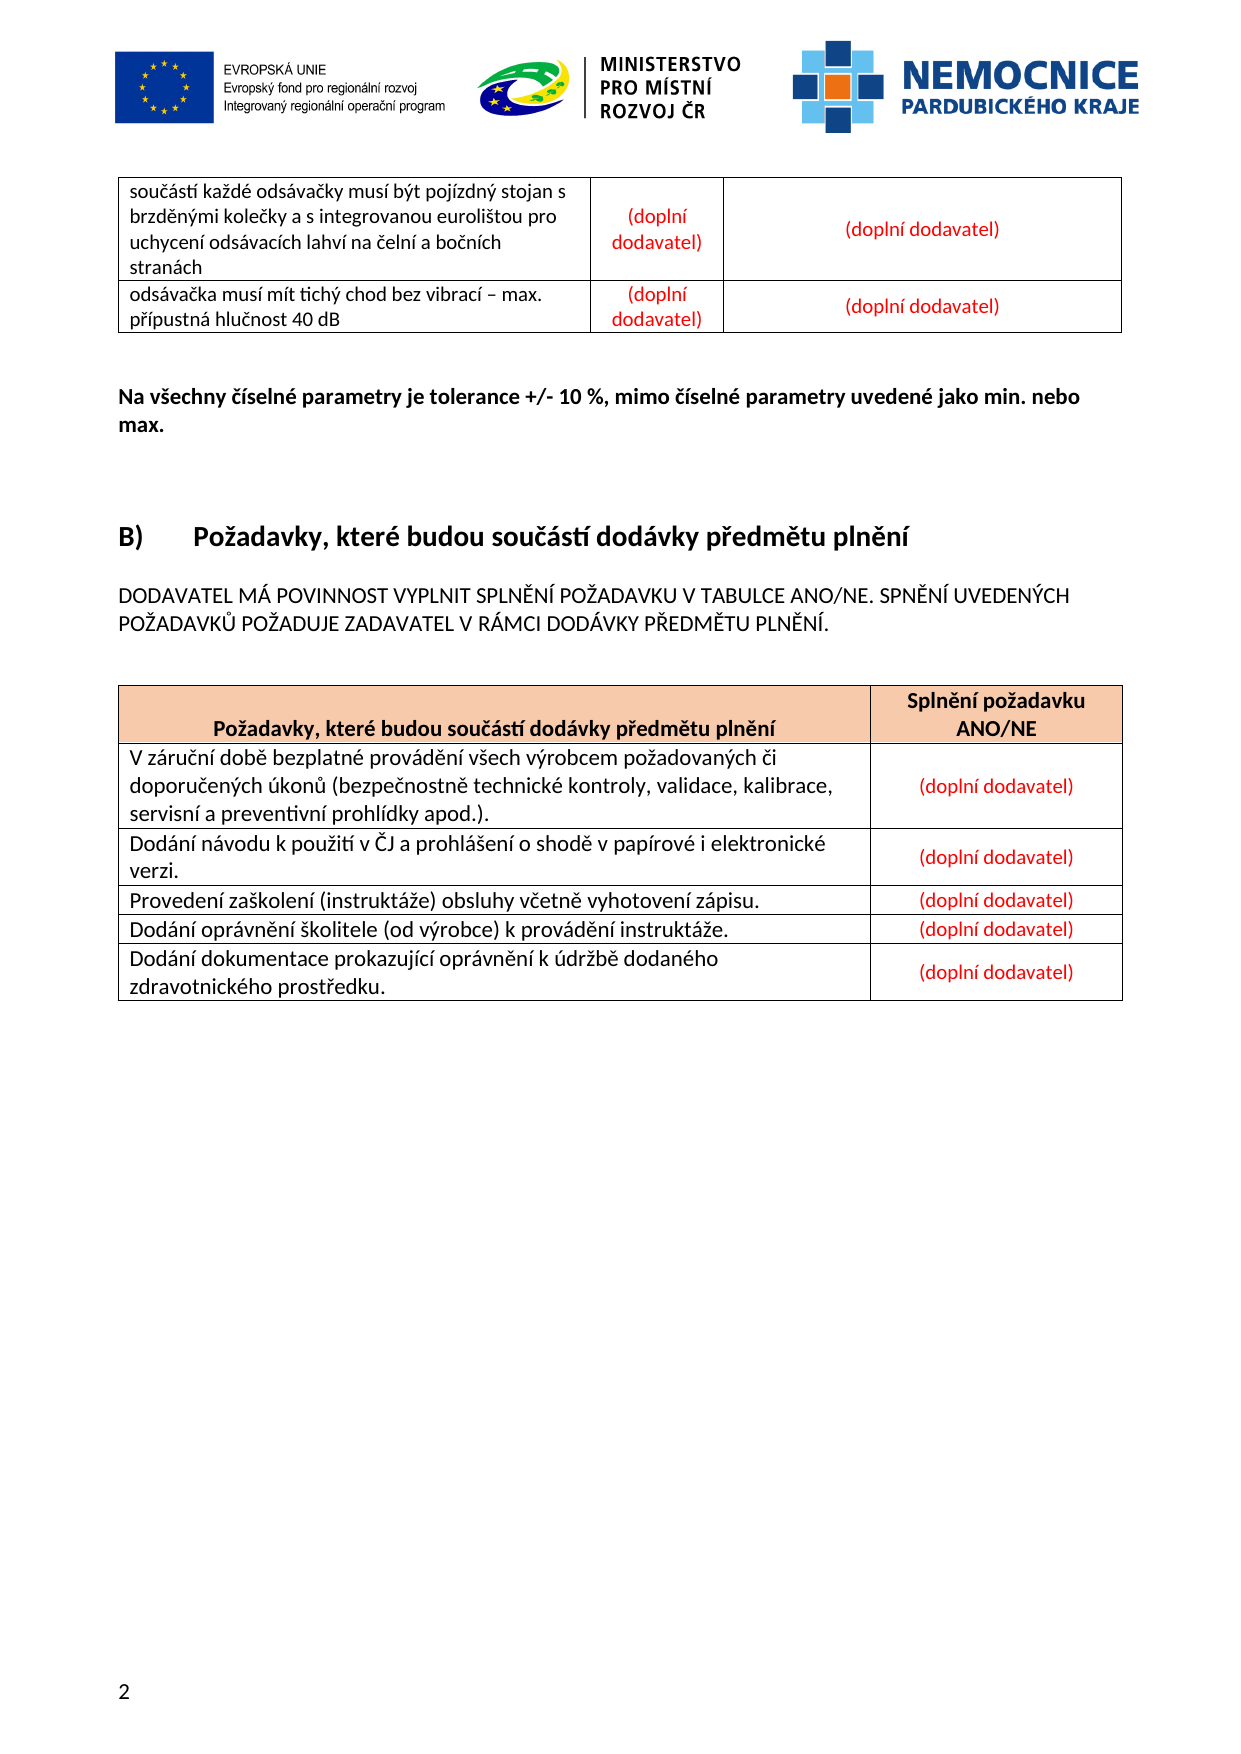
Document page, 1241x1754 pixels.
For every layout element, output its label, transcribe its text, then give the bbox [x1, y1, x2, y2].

table_cell odsávačka musí mít tichý chod bez vibrací – max. přípustná hlučnost 40 dB [119, 281, 590, 332]
table_cell V záruční době bezplatné provádění všech výrobcem požadovaných či doporučených úkonů (bezpečnostně technické kontroly, validace, kalibrace, servisní a preventivní prohlídky apod.). [119, 744, 870, 828]
text DODAVATEL MÁ POVINNOST VYPLNIT SPLNĚNÍ POŽADAVKU V TABULCE ANO/NE. SPNĚNÍ UVEDENÝCH POŽADAVKŮ POŽADUJE ZADAVATEL V RÁMCI DODÁVKY PŘEDMĚTU PLNĚNÍ. [118, 581, 1122, 637]
table_cell součástí každé odsávačky musí být pojízdný stojan s brzděnými kolečky a s integrovanou eurolištou pro uchycení odsávacích lahví na čelní a bočních stranách [119, 178, 590, 280]
picture [93, 27, 762, 147]
table_cell (doplní dodavatel) [871, 744, 1122, 828]
text Na všechny číselné parametry je tolerance +/- 10 %, mimo číselné parametry uvedené jako min. nebo max. [118, 382, 1122, 438]
list Požadavky, které budou součástí dodávky předmětu plnění [118, 518, 1122, 553]
table_cell Provedení zaškolení (instruktáže) obsluhy včetně vyhotovení zápisu. [119, 886, 870, 914]
table_cell (doplní dodavatel) [591, 178, 723, 280]
table_cell (doplní dodavatel) [871, 829, 1122, 885]
table_cell (doplní dodavatel) [724, 178, 1121, 280]
table_header Splnění požadavku ANO/NE [871, 686, 1122, 742]
table_cell Dodání dokumentace prokazující oprávnění k údržbě dodaného zdravotnického prostředku. [119, 944, 870, 1000]
table_cell (doplní dodavatel) [871, 915, 1122, 943]
table_cell (doplní dodavatel) [871, 944, 1122, 1000]
table_cell (doplní dodavatel) [724, 281, 1121, 332]
picture [791, 39, 1139, 134]
table_cell (doplní dodavatel) [871, 886, 1122, 914]
table_cell (doplní dodavatel) [591, 281, 723, 332]
table_cell Dodání oprávnění školitele (od výrobce) k provádění instruktáže. [119, 915, 870, 943]
table_cell Dodání návodu k použití v ČJ a prohlášení o shodě v papírové i elektronické verzi. [119, 829, 870, 885]
table_header Požadavky, které budou součástí dodávky předmětu plnění [119, 686, 870, 742]
